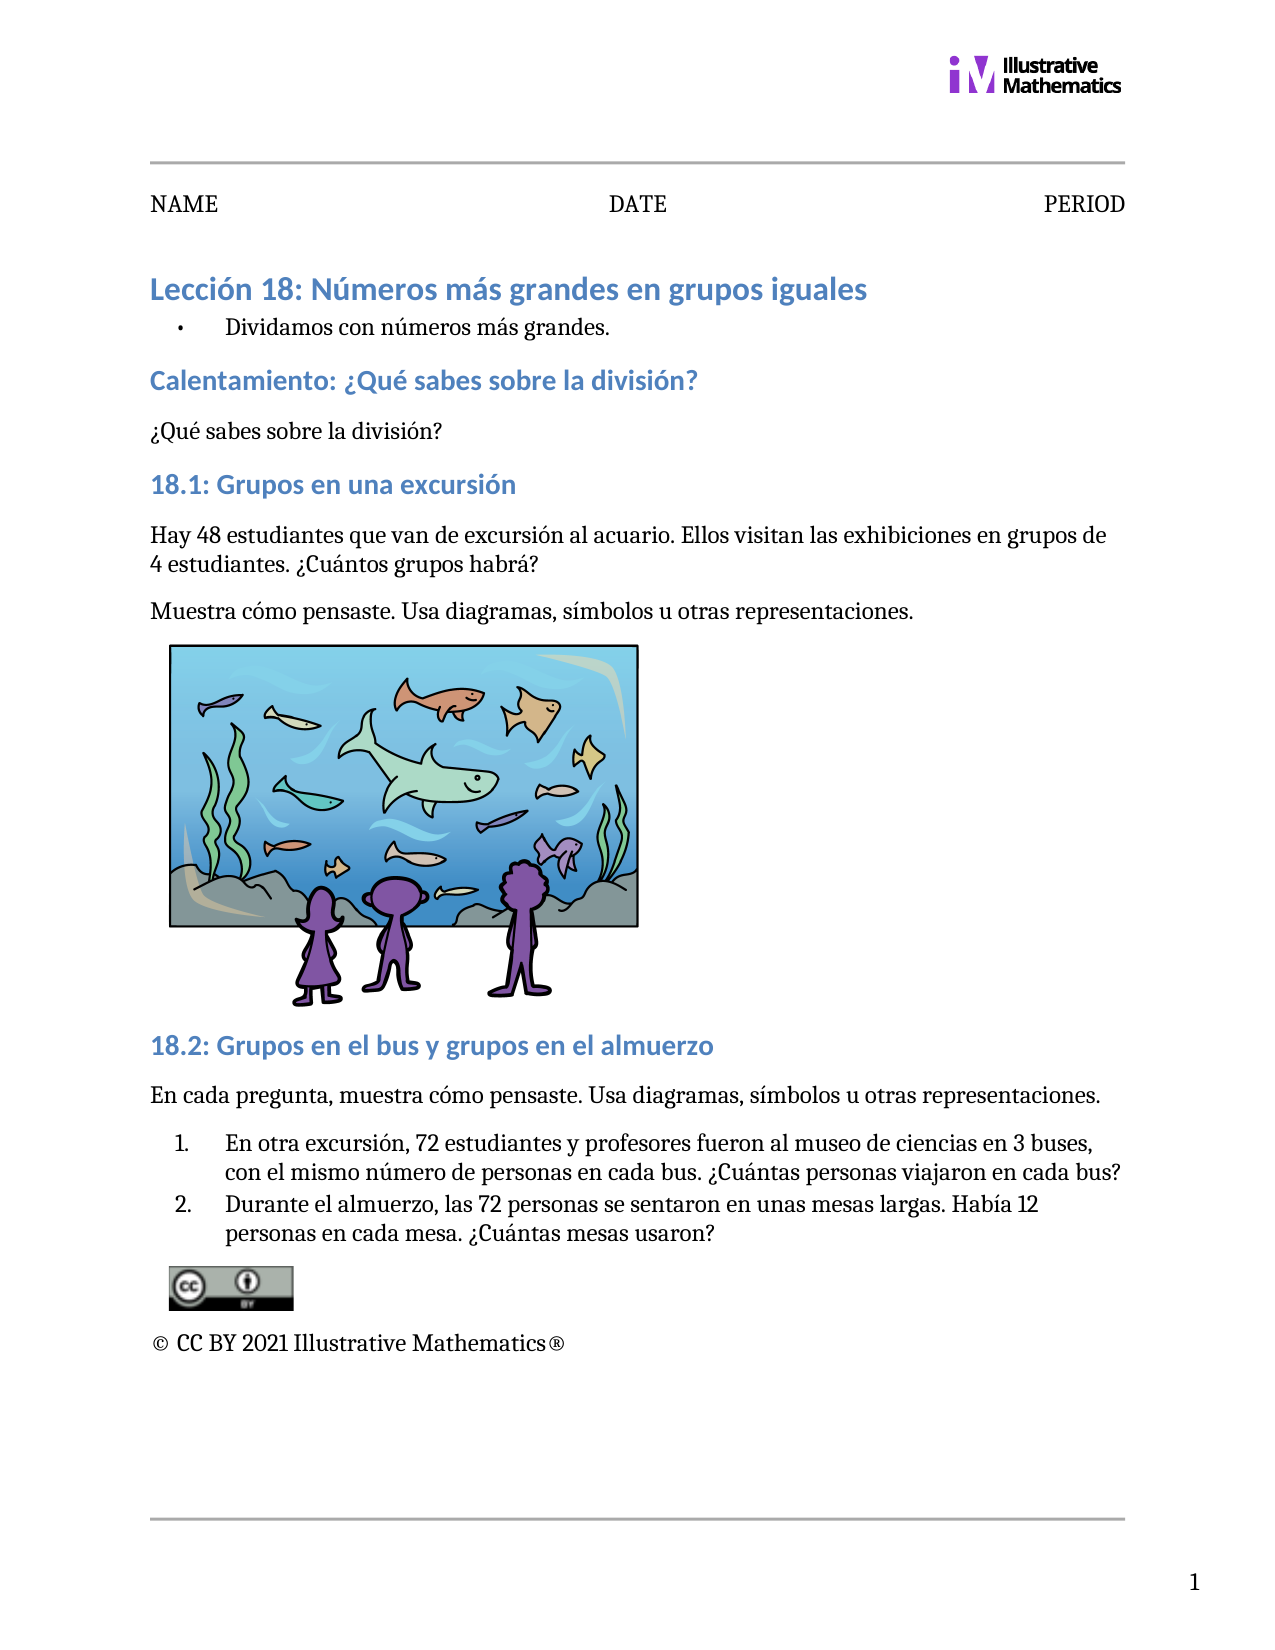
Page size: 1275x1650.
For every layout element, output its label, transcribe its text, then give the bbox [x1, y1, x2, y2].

list Dividamos con números más grandes. [175, 313, 1125, 342]
picture [168, 1266, 294, 1311]
subtitle Calentamiento: ¿Qué sabes sobre la división? [150, 362, 1125, 398]
subtitle Lección 18: Números más grandes en grupos iguales [150, 268, 1125, 309]
text Muestra cómo pensaste. Usa diagramas, símbolos u otras representaciones. [150, 597, 1125, 626]
picture [949, 55, 1121, 93]
text © CC BY 2021 Illustrative Mathematics® [150, 1329, 1125, 1358]
list En otra excursión, 72 estudiantes y profesores fueron al museo de ciencias en 3 buses, con el mismo número de personas en cada bus. ¿Cuántas personas viajaron en cada bus? [175, 1129, 1125, 1186]
text ¿Qué sabes sobre la división? [150, 417, 1125, 446]
text Hay 48 estudiantes que van de excursión al acuario. Ellos visitan las exhibiciones en grupos de 4 estudiantes. ¿Cuántos grupos habrá? [150, 521, 1125, 578]
subtitle 18.2: Grupos en el bus y grupos en el almuerzo [150, 1027, 1125, 1063]
text En cada pregunta, muestra cómo pensaste. Usa diagramas, símbolos u otras representaciones. [150, 1081, 1125, 1110]
picture [168, 644, 639, 1007]
list Durante el almuerzo, las 72 personas se sentaron en unas mesas largas. Había 12 personas en cada mesa. ¿Cuántas mesas usaron? [175, 1190, 1125, 1248]
subtitle 18.1: Grupos en una excursión [150, 466, 1125, 502]
